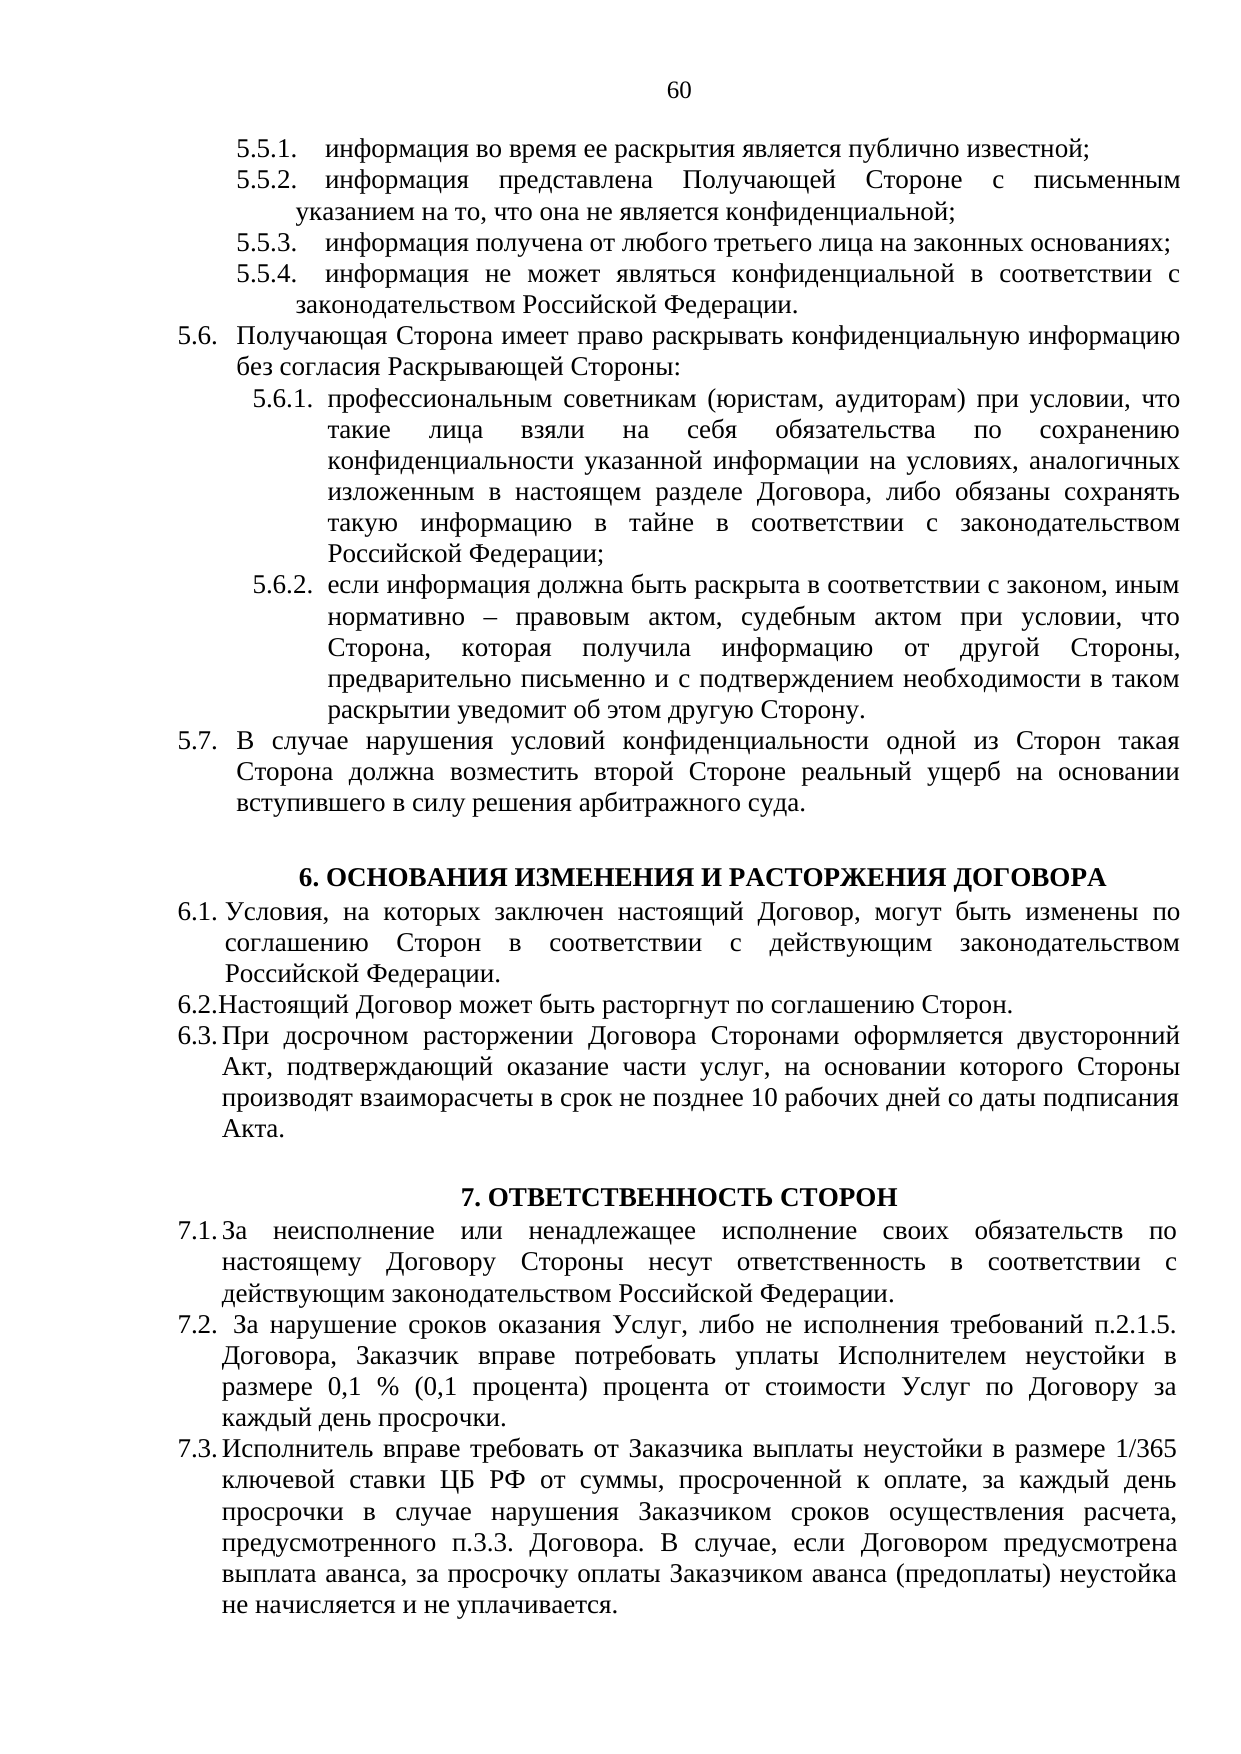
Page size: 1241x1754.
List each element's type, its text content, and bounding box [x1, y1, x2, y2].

text 6.1. Условия, на которых заключен настоящий Договор, могут быть изменены по соглашению Сторон в соответствии с действующим законодательством Российской Федерации. [177, 894, 1181, 988]
list информация получена от любого третьего лица на законных основаниях; [236, 226, 1181, 257]
list профессиональным советникам (юристам, аудиторам) при условии, что такие лица взяли на себя обязательства по сохранению конфиденциальности указанной информации на условиях, аналогичных изложенным в настоящем разделе Договора, либо обязаны сохранять такую информацию в тайне в соответствии с законодательством Российской Федерации; [252, 382, 1181, 568]
text 6. ОСНОВАНИЯ ИЗМЕНЕНИЯ И РАСТОРЖЕНИЯ ДОГОВОРА [224, 861, 1181, 892]
list информация представлена Получающей Стороне с письменным указанием на то, что она не является конфиденциальной; [236, 164, 1181, 226]
text 6.3. При досрочном расторжении Договора Сторонами оформляется двусторонний Акт, подтверждающий оказание части услуг, на основании которого Стороны производят взаиморасчеты в срок не позднее 10 рабочих дней со даты подписания Акта. [177, 1019, 1181, 1144]
list информация не может являться конфиденциальной в соответствии с законодательством Российской Федерации. [236, 257, 1181, 319]
text 7. ОТВЕТСТВЕННОСТЬ СТОРОН [177, 1181, 1181, 1212]
text 7.1. За неисполнение или ненадлежащее исполнение своих обязательств по настоящему Договору Стороны несут ответственность в соответствии с действующим законодательством Российской Федерации. [177, 1214, 1178, 1308]
list Получающая Сторона имеет право раскрывать конфиденциальную информацию без согласия Раскрывающей Стороны: [177, 319, 1181, 382]
list если информация должна быть раскрыта в соответствии с законом, иным нормативно – правовым актом, судебным актом при условии, что Сторона, которая получила информацию от другой Стороны, предварительно письменно и с подтверждением необходимости в таком раскрытии уведомит об этом другую Сторону. [252, 568, 1181, 724]
text 7.2. За нарушение сроков оказания Услуг, либо не исполнения требований п.2.1.5. Договора, Заказчик вправе потребовать уплаты Исполнителем неустойки в размере 0,1 % (0,1 процента) процента от стоимости Услуг по Договору за каждый день просрочки. [177, 1308, 1178, 1432]
list информация во время ее раскрытия является публично известной; [236, 132, 1181, 164]
text 7.3. Исполнитель вправе требовать от Заказчика выплаты неустойки в размере 1/365 ключевой ставки ЦБ РФ от суммы, просроченной к оплате, за каждый день просрочки в случае нарушения Заказчиком сроков осуществления расчета, предусмотренного п.3.3. Договора. В случае, если Договором предусмотрена выплата аванса, за просрочку оплаты Заказчиком аванса (предоплаты) неустойка не начисляется и не уплачивается. [177, 1432, 1178, 1619]
text 6.2.Настоящий Договор может быть расторгнут по соглашению Сторон. [177, 988, 1181, 1019]
list В случае нарушения условий конфиденциальности одной из Сторон такая Сторона должна возместить второй Стороне реальный ущерб на основании вступившего в силу решения арбитражного суда. [177, 724, 1181, 818]
